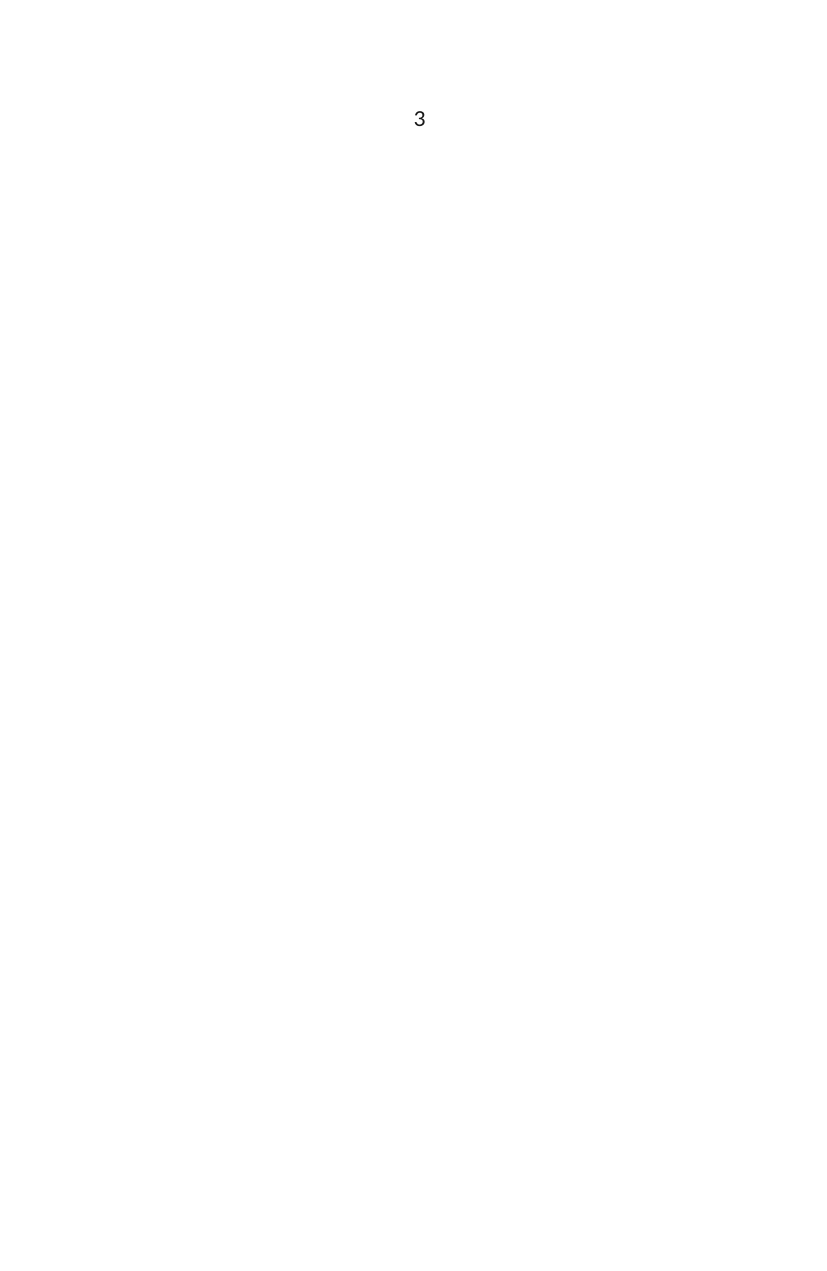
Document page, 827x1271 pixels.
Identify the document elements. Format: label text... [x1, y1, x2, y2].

subtitle 3 [77, 104, 761, 133]
